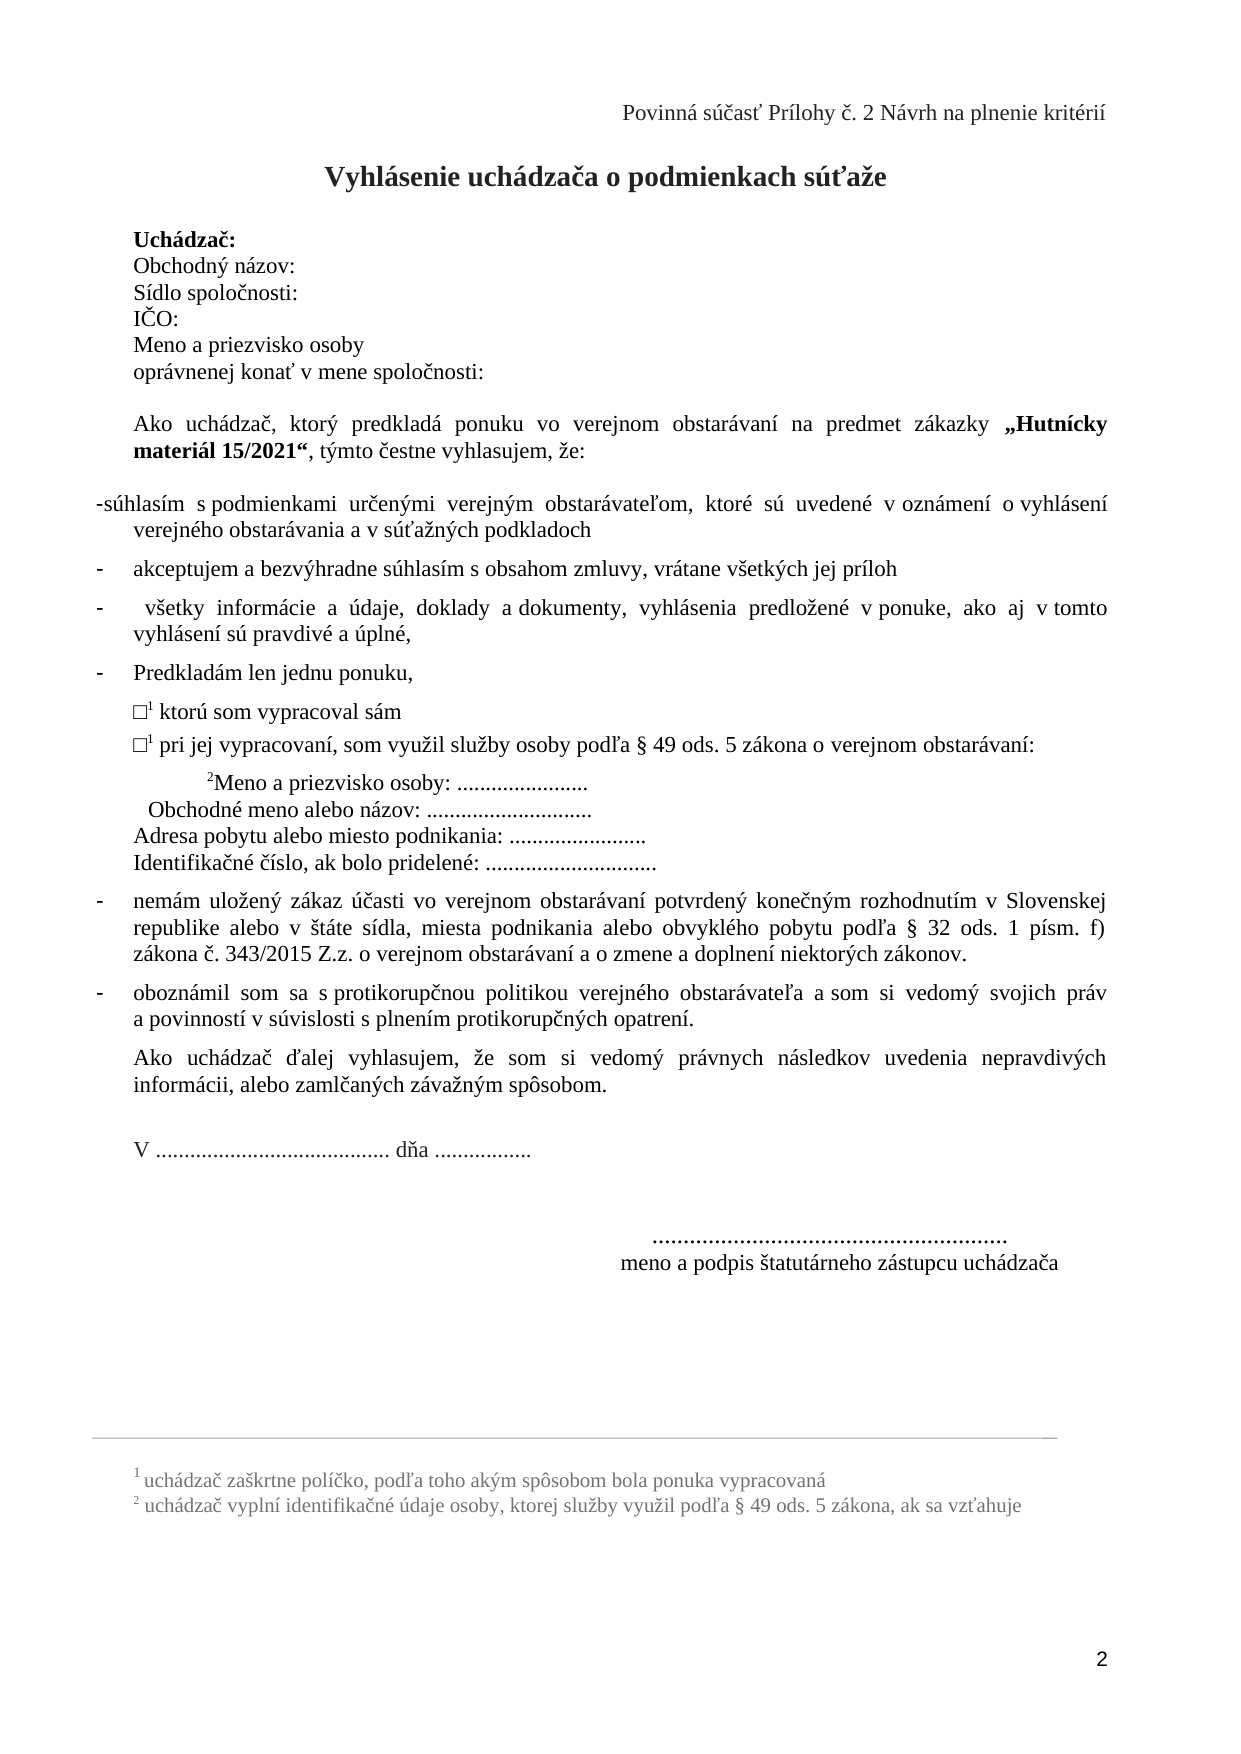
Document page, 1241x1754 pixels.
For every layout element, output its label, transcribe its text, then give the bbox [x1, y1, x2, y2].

text V ......................................... dňa ................. [133, 1136, 1107, 1162]
text 2Meno a priezvisko osoby: ....................... [133, 769, 1107, 796]
list nemám uložený zákaz účasti vo verejnom obstarávaní potvrdený konečným rozhodnutím v Slovenskej republike alebo v štáte sídla, miesta podnikania alebo obvyklého pobytu podľa § 32 ods. 1 písm. f) zákona č. 343/2015 Z.z. o verejnom obstarávaní a o zmene a doplnení niektorých zákonov. [96, 887, 1107, 967]
text Ako uchádzač, ktorý predkladá ponuku vo verejnom obstarávaní na predmet zákazky „Hutnícky materiál 15/2021“, týmto čestne vyhlasujem, že: [133, 410, 1107, 463]
text 2 uchádzač vyplní identifikačné údaje osoby, ktorej služby využil podľa § 49 ods. 5 zákona, ak sa vzťahuje [133, 1493, 1107, 1517]
list oboznámil som sa s protikorupčnou politikou verejného obstarávateľa a som si vedomý svojich práv a povinností v súvislosti s plnením protikorupčných opatrení. [96, 979, 1107, 1032]
text Sídlo spoločnosti: [133, 279, 1107, 305]
text Adresa pobytu alebo miesto podnikania: ........................ [133, 822, 1107, 848]
text Obchodný názov: [133, 252, 1107, 279]
text Meno a priezvisko osoby [133, 331, 1107, 358]
list všetky informácie a údaje, doklady a dokumenty, vyhlásenia predložené v ponuke, ako aj v tomto vyhlásení sú pravdivé a úplné, [96, 594, 1107, 647]
text Vyhlásenie uchádzača o podmienkach súťaže [103, 159, 1107, 192]
text Povinná súčasť Prílohy č. 2 Návrh na plnenie kritérií [547, 99, 1107, 125]
text □1 pri jej vypracovaní, som využil služby osoby podľa § 49 ods. 5 zákona o verejnom obstarávaní: [133, 731, 1107, 757]
list Predkladám len jednu ponuku, [96, 659, 1107, 686]
text Uchádzač: [133, 226, 1107, 252]
text 1 uchádzač zaškrtne políčko, podľa toho akým spôsobom bola ponuka vypracovaná [133, 1464, 1107, 1493]
text □1 ktorú som vypracoval sám [133, 698, 1107, 724]
text Ako uchádzač ďalej vyhlasujem, že som si vedomý právnych následkov uvedenia nepravdivých informácii, alebo zamlčaných závažným spôsobom. [133, 1044, 1107, 1097]
text Identifikačné číslo, ak bolo pridelené: .............................. [133, 848, 1107, 875]
text IČO: [133, 305, 1107, 331]
text meno a podpis štatutárneho zástupcu uchádzača [133, 1248, 1107, 1275]
text ......................................................... [547, 1220, 1107, 1248]
text oprávnenej konať v mene spoločnosti: [133, 358, 1107, 384]
text Obchodné meno alebo názov: ............................. [133, 796, 1107, 822]
list súhlasím s podmienkami určenými verejným obstarávateľom, ktoré sú uvedené v oznámení o vyhlásení verejného obstarávania a v súťažných podkladoch [96, 489, 1107, 542]
list akceptujem a bezvýhradne súhlasím s obsahom zmluvy, vrátane všetkých jej príloh [96, 555, 1107, 581]
